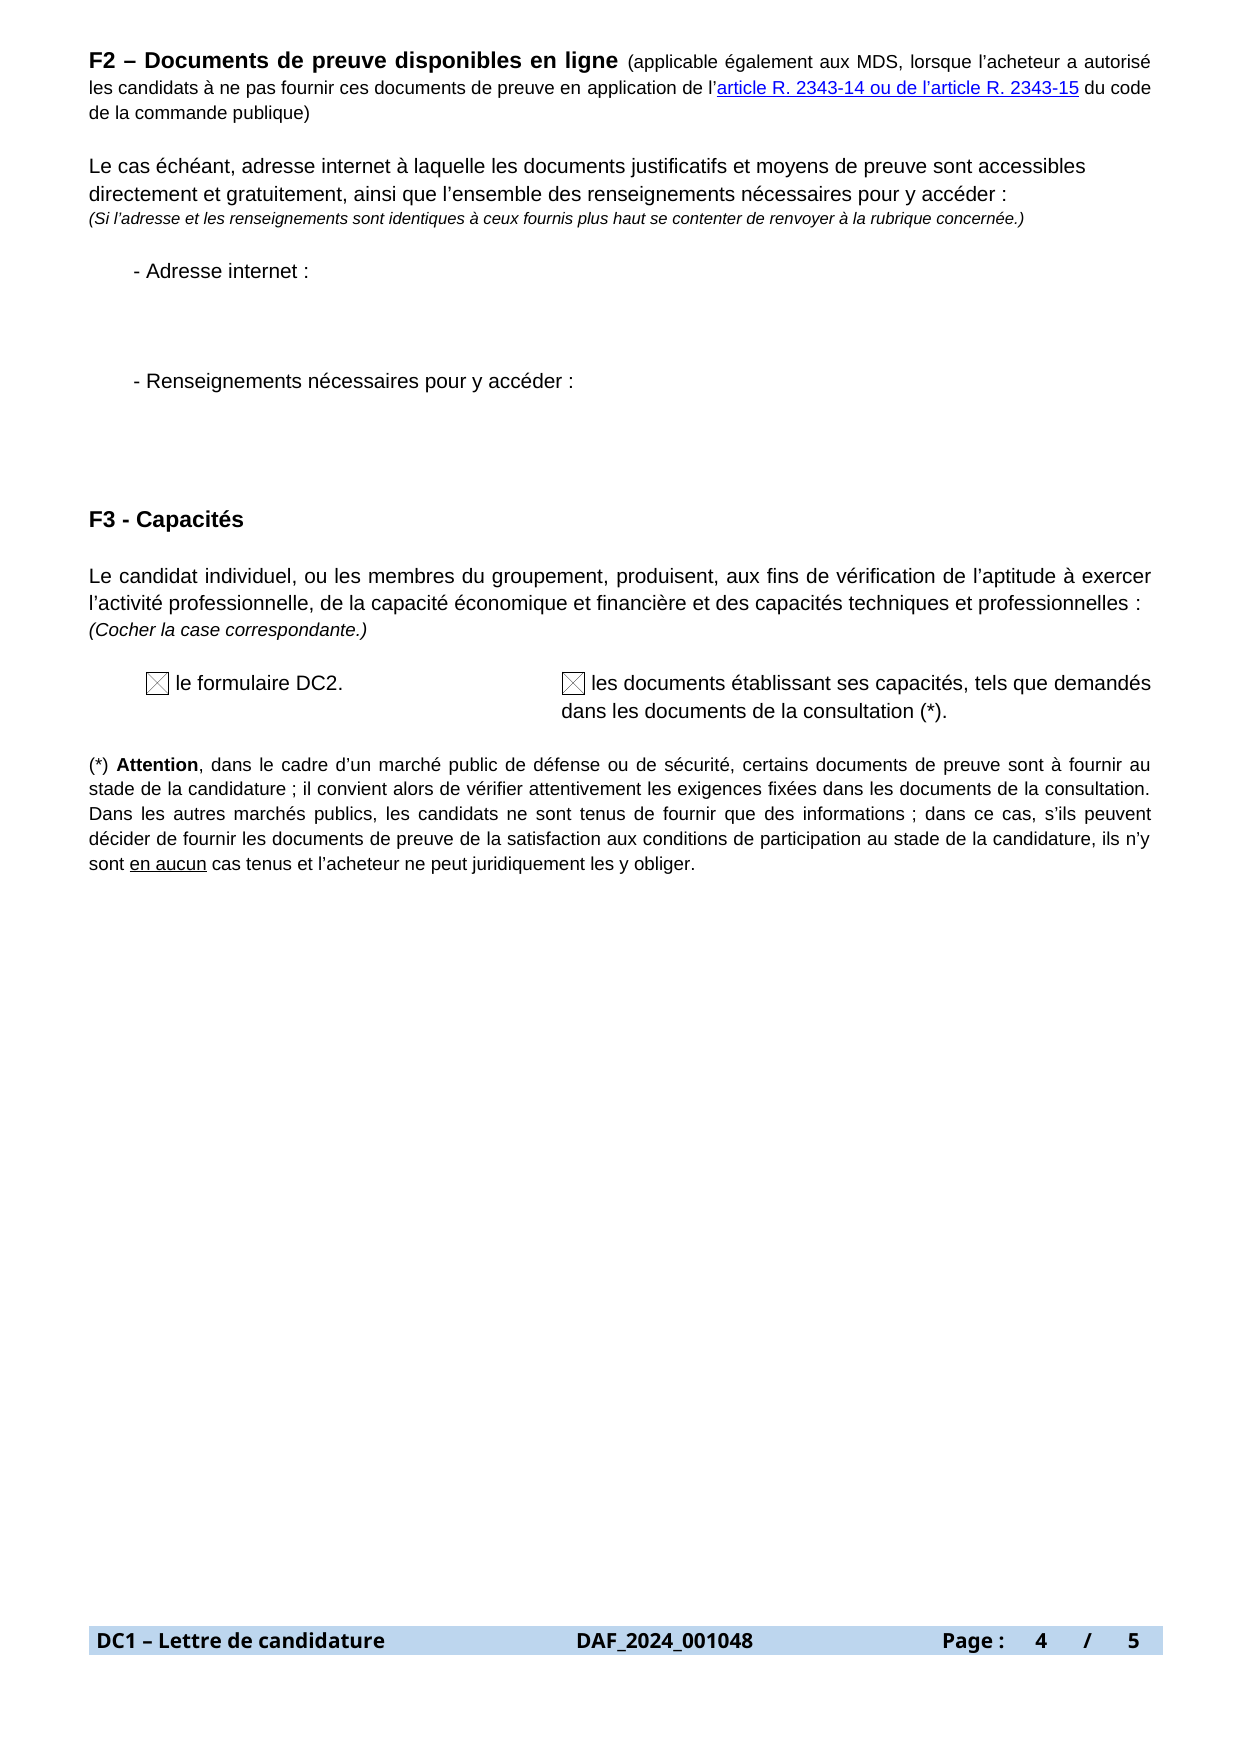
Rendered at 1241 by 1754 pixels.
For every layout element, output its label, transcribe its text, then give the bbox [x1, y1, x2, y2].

text (*) Attention, dans le cadre d’un marché public de défense ou de sécurité, certains documents de preuve sont à fournir au stade de la candidature ; il convient alors de vérifier attentivement les exigences fixées dans les documents de la consultation. Dans les autres marchés publics, les candidats ne sont tenus de fournir que des informations ; dans ce cas, s’ils peuvent décider de fournir les documents de preuve de la satisfaction aux conditions de participation au stade de la candidature, ils n’y sont en aucun cas tenus et l’acheteur ne peut juridiquement les y obliger. [89, 753, 1152, 874]
text (Si l’adresse et les renseignements sont identiques à ceux fournis plus haut se contenter de renvoyer à la rubrique concernée.) [89, 209, 1152, 228]
text le formulaire DC2. les documents établissant ses capacités, tels que demandés dans les documents de la consultation (*). [146, 671, 1152, 722]
text - Adresse internet : [133, 258, 1152, 282]
text Le candidat individuel, ou les membres du groupement, produisent, aux fins de vérification de l’aptitude à exercer l’activité professionnelle, de la capacité économique et financière et des capacités techniques et professionnelles : [89, 564, 1152, 615]
text F3 - Capacités [89, 506, 1152, 532]
text - Renseignements nécessaires pour y accéder : [133, 368, 1152, 392]
text (Cocher la case correspondante.) [89, 619, 1152, 640]
text F2 – Documents de preuve disponibles en ligne (applicable également aux MDS, lorsque l’acheteur a autorisé les candidats à ne pas fournir ces documents de preuve en application de l’article R. 2343-14 ou de l’article R. 2343-15 du code de la commande publique) [89, 47, 1152, 123]
text Le cas échéant, adresse internet à laquelle les documents justificatifs et moyens de preuve sont accessibles directement et gratuitement, ainsi que l’ensemble des renseignements nécessaires pour y accéder : [89, 154, 1152, 205]
